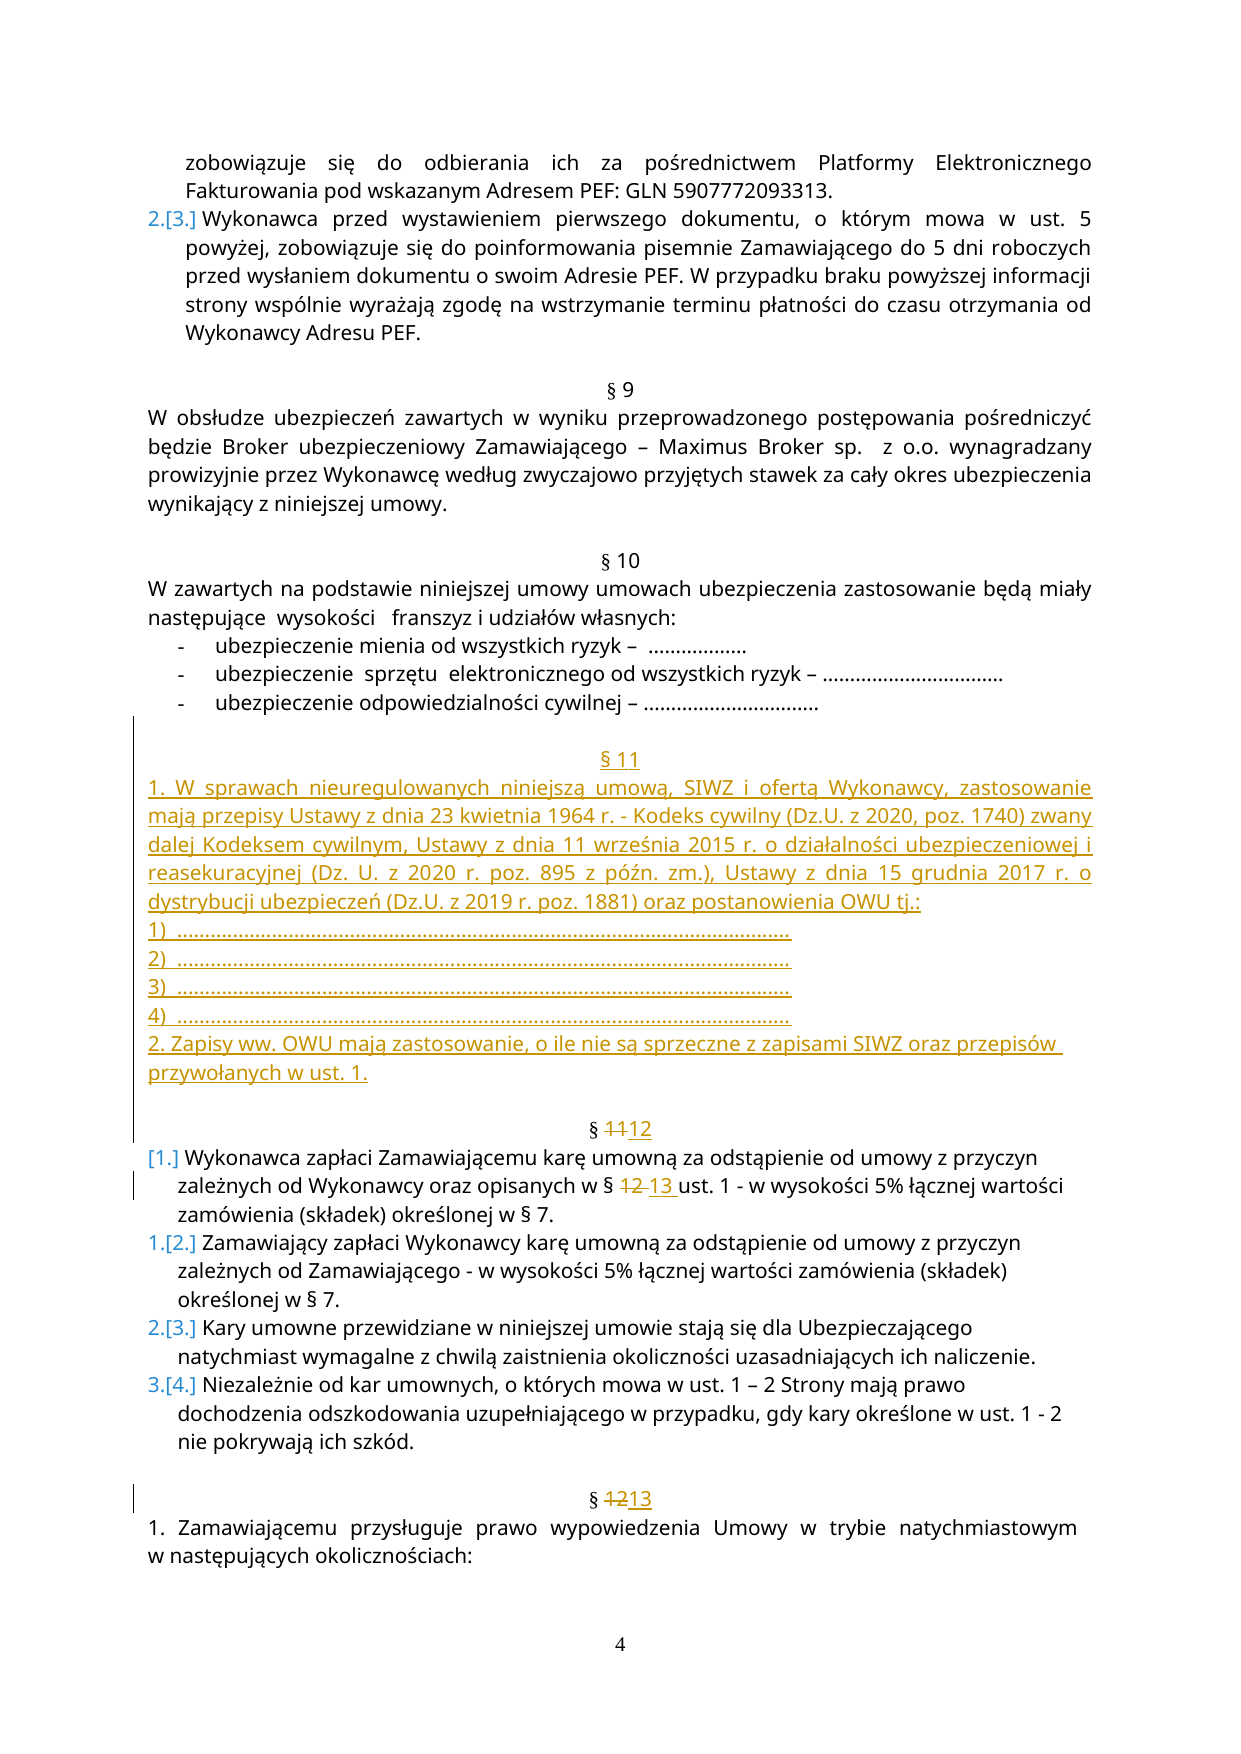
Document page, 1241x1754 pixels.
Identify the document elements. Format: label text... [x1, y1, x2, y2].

list Kary umowne przewidziane w niniejszej umowie stają się dla Ubezpieczającego natychmiast wymagalne z chwilą zaistnienia okoliczności uzasadniających ich naliczenie. [148, 1313, 1093, 1370]
list Niezależnie od kar umownych, o których mowa w ust. 1 – 2 Strony mają prawo dochodzenia odszkodowania uzupełniającego w przypadku, gdy kary określone w ust. 1 - 2 nie pokrywają ich szkód. [148, 1370, 1093, 1456]
text 1. Zamawiającemu przysługuje prawo wypowiedzenia Umowy w trybie natychmiastowym w następujących okolicznościach: [148, 1513, 1092, 1569]
list Zamawiający zapłaci Wykonawcy karę umowną za odstąpienie od umowy z przyczyn zależnych od Zamawiającego - w wysokości 5% łącznej wartości zamówienia (składek) określonej w § 7. [148, 1228, 1093, 1313]
text 9 [148, 375, 1093, 403]
list ubezpieczenie sprzętu elektronicznego od wszystkich ryzyk – …………………………… [177, 659, 1093, 688]
text W obsłudze ubezpieczeń zawartych w wyniku przeprowadzonego postępowania pośredniczyć będzie Broker ubezpieczeniowy Zamawiającego – Maximus Broker sp. z o.o. wynagradzany prowizyjnie przez Wykonawcę według zwyczajowo przyjętych stawek za cały okres ubezpieczenia wynikający z niniejszej umowy. [148, 403, 1093, 517]
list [148, 148, 1093, 204]
list ubezpieczenie odpowiedzialności cywilnej – ………………………….. [177, 688, 1093, 716]
list Wykonawca przed wystawieniem pierwszego dokumentu, o którym mowa w ust. 5 powyżej, zobowiązuje się do poinformowania pisemnie Zamawiającego do 5 dni roboczych przed wysłaniem dokumentu o swoim Adresie PEF. W przypadku braku powyższej informacji strony wspólnie wyrażają zgodę na wstrzymanie terminu płatności do czasu otrzymania od Wykonawcy Adresu PEF. [148, 204, 1093, 347]
list ubezpieczenie mienia od wszystkich ryzyk – ……………… [177, 631, 1093, 659]
text W zawartych na podstawie niniejszej umowy umowach ubezpieczenia zastosowanie będą miały następujące wysokości franszyz i udziałów własnych: [148, 574, 1093, 631]
list Wykonawca zapłaci Zamawiającemu karę umowną za odstąpienie od umowy z przyczyn zależnych od Wykonawcy oraz opisanych w § ust. 1 - w wysokości 5% łącznej wartości zamówienia (składek) określonej w § 7. [148, 1143, 1093, 1228]
text 10 [148, 546, 1093, 574]
